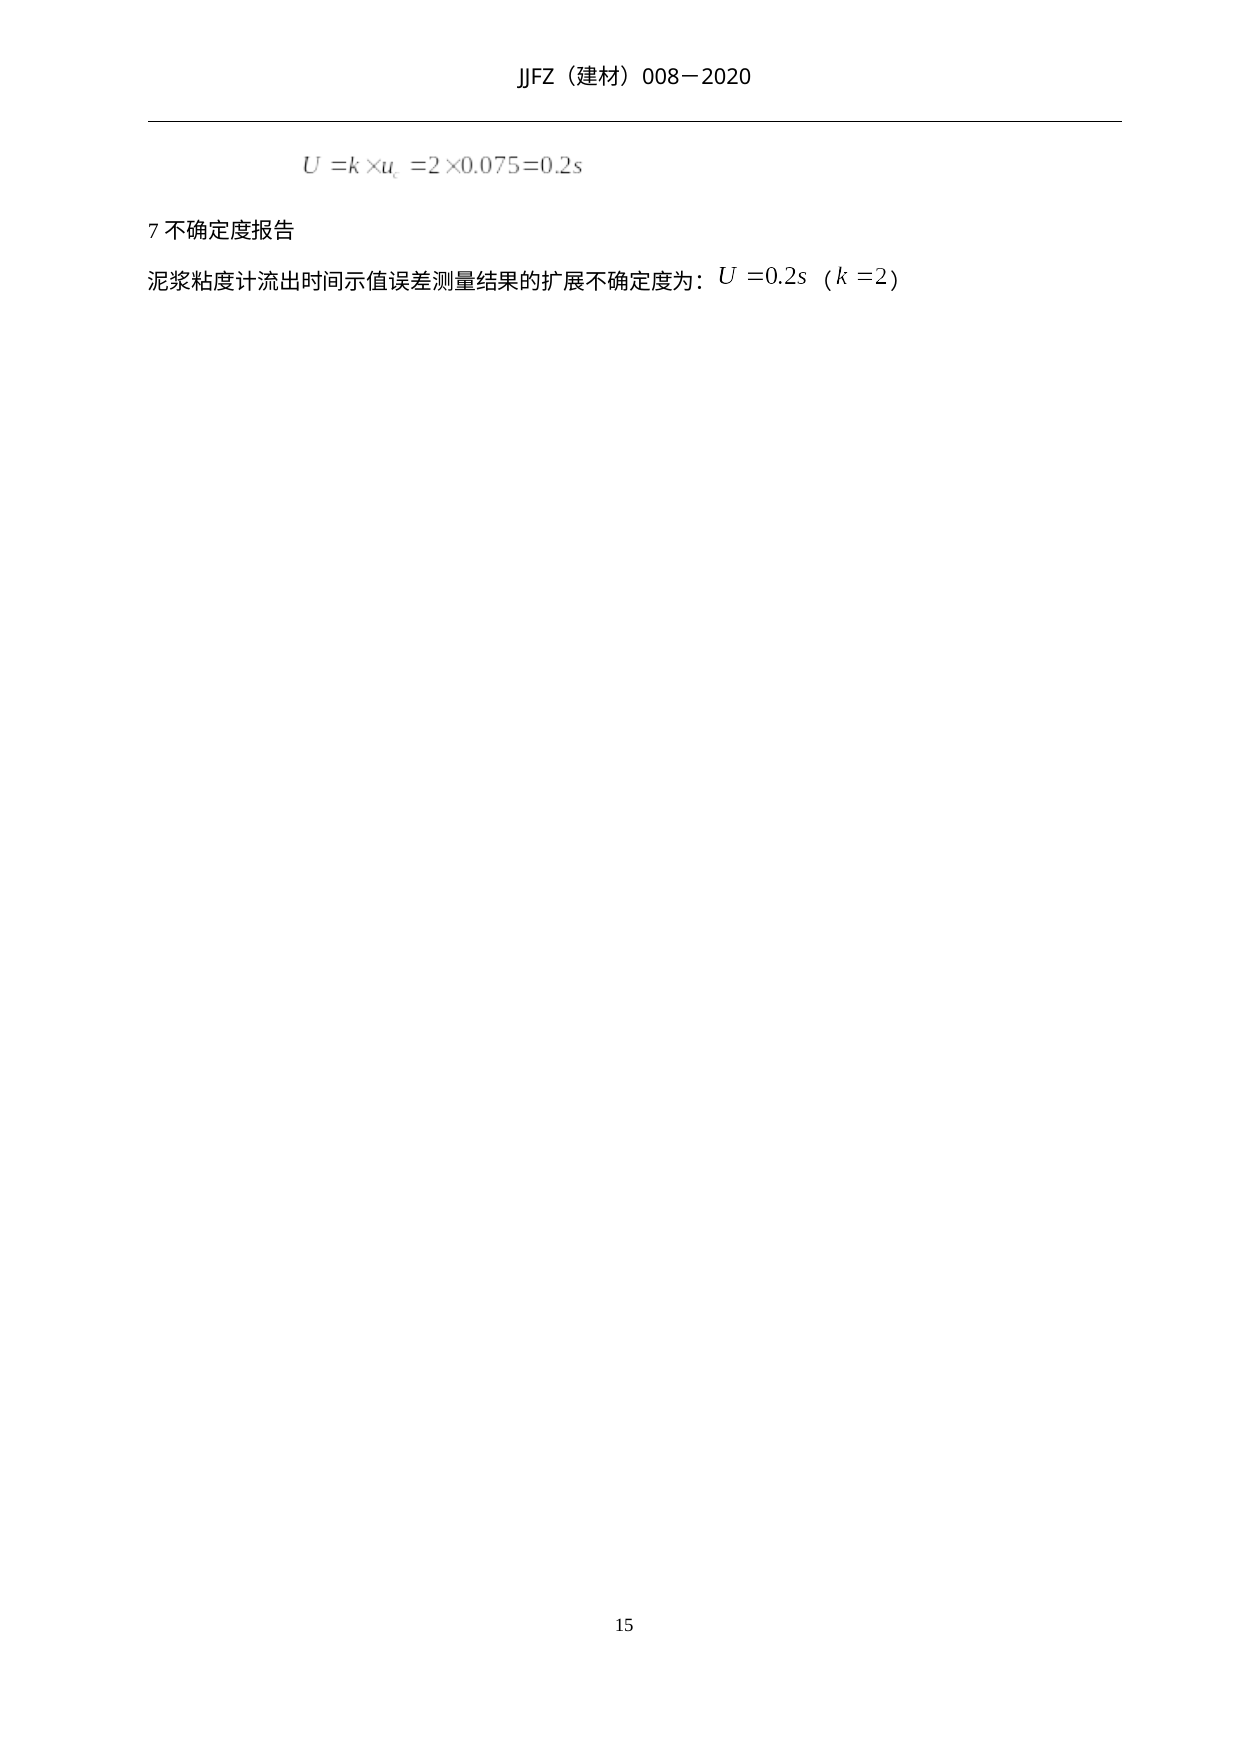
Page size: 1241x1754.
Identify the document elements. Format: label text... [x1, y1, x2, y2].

text 7 不确定度报告 [148, 213, 1122, 246]
text 泥浆粘度计流出时间示值误差测量结果的扩展不确定度为：（） [148, 246, 1122, 311]
